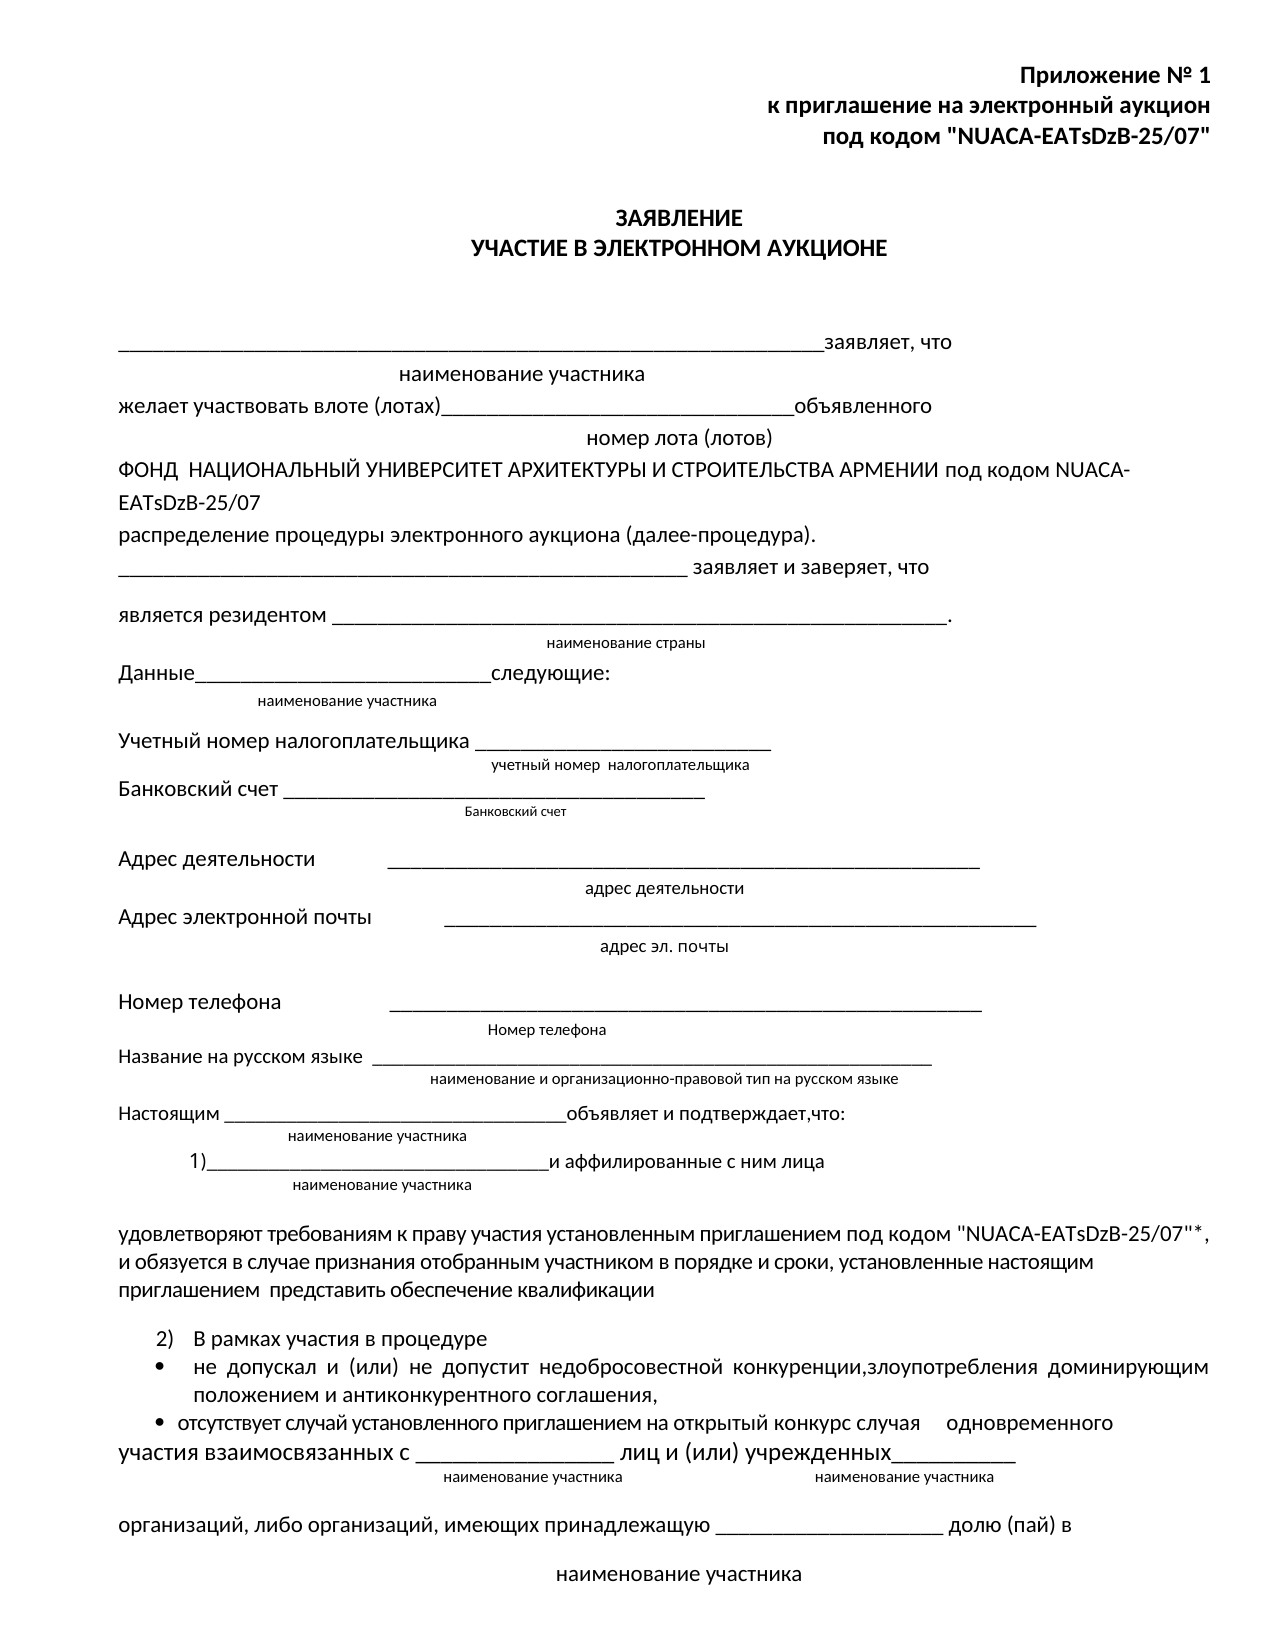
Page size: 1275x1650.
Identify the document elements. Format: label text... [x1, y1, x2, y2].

list В рамках участия в процедуре [156, 1324, 1211, 1352]
text __________________________________________________ заявляет и заверяет, что [118, 552, 1211, 580]
text является резидентом ______________________________________________________. [118, 600, 1211, 628]
text адрес эл. почты [118, 934, 1211, 958]
text Адрес деятельности ____________________________________________________ [118, 844, 1211, 872]
text под кодом "NUАСА-EATsDzB-25/07" [148, 120, 1211, 151]
text ЗАЯВЛЕНИЕ [148, 202, 1211, 232]
text Учетный номер налогоплательщика __________________________ [118, 726, 1211, 754]
text желает участвовать влоте (лотах)_______________________________объявленного [118, 391, 1211, 419]
text Банковский счет _____________________________________ [118, 774, 1211, 803]
text Адрес электронной почты ____________________________________________________ [118, 902, 1211, 930]
text наименование участника [399, 359, 1211, 387]
text наименование участника [118, 690, 1211, 711]
text ФОНД НАЦИОНАЛЬНЫЙ УНИВЕРСИТЕТ АРХИТЕКТУРЫ И СТРОИТЕЛЬСТВА АРМЕНИИ под кодом NUАСА-EATsDzB-25/07 [118, 456, 1211, 516]
text учетный номер налогоплательщика [118, 754, 1211, 774]
text организаций, либо организаций, имеющих принадлежащую ____________________ долю (пай) в [118, 1511, 1211, 1539]
text наименование страны [546, 632, 1211, 652]
list отсутствует случай установленного приглашением на открытый конкурс случая одновременного [156, 1408, 1211, 1436]
text Настоящим _________________________________объявляет и подтверждает,что: [118, 1100, 1211, 1126]
text Банковский счет [118, 803, 1211, 820]
text Приложение № 1 [118, 59, 1211, 89]
text участия взаимосвязанных с ________________ лиц и (или) учрежденных__________ [118, 1436, 1211, 1466]
text наименование участника [118, 1126, 1211, 1146]
text удовлетворяют требованиям к праву участия установленным приглашением под кодом "NUАСА-EATsDzB-25/07"*, и обязуется в случае признания отобранным участником в порядке и сроки, установленные настоящим приглашением представить обеспечение квалификации [118, 1219, 1211, 1303]
text Название на русском языке ______________________________________________________ [118, 1043, 1211, 1068]
text Данные__________________________следующие: [118, 658, 1211, 686]
text наименование участника [118, 1559, 1211, 1587]
text к приглашение на электронный аукцион [148, 89, 1211, 120]
text наименование участника наименование участника [443, 1466, 1211, 1487]
text УЧАСТИЕ В ЭЛЕКТРОННОМ АУКЦИОНЕ [148, 232, 1211, 263]
text 1)_________________________________и аффилированные с ним лица [118, 1146, 1211, 1174]
text распределение процедуры электронного аукциона (далее-процедура). [118, 520, 1211, 548]
text Номер телефона [487, 1019, 1211, 1040]
text наименование и организационно-правовой тип на русском языке [118, 1068, 1211, 1089]
text ______________________________________________________________заявляет, что [118, 327, 1211, 355]
text Номер телефона ____________________________________________________ [118, 987, 1211, 1015]
text наименование участника [118, 1174, 1211, 1195]
text номер лота (лотов) [576, 423, 1211, 451]
list не допускал и (или) не допустит недобросовестной конкуренции,злоупотребления доминирующим положением и антиконкурентного соглашения, [156, 1352, 1211, 1408]
text адрес деятельности [118, 876, 1211, 899]
